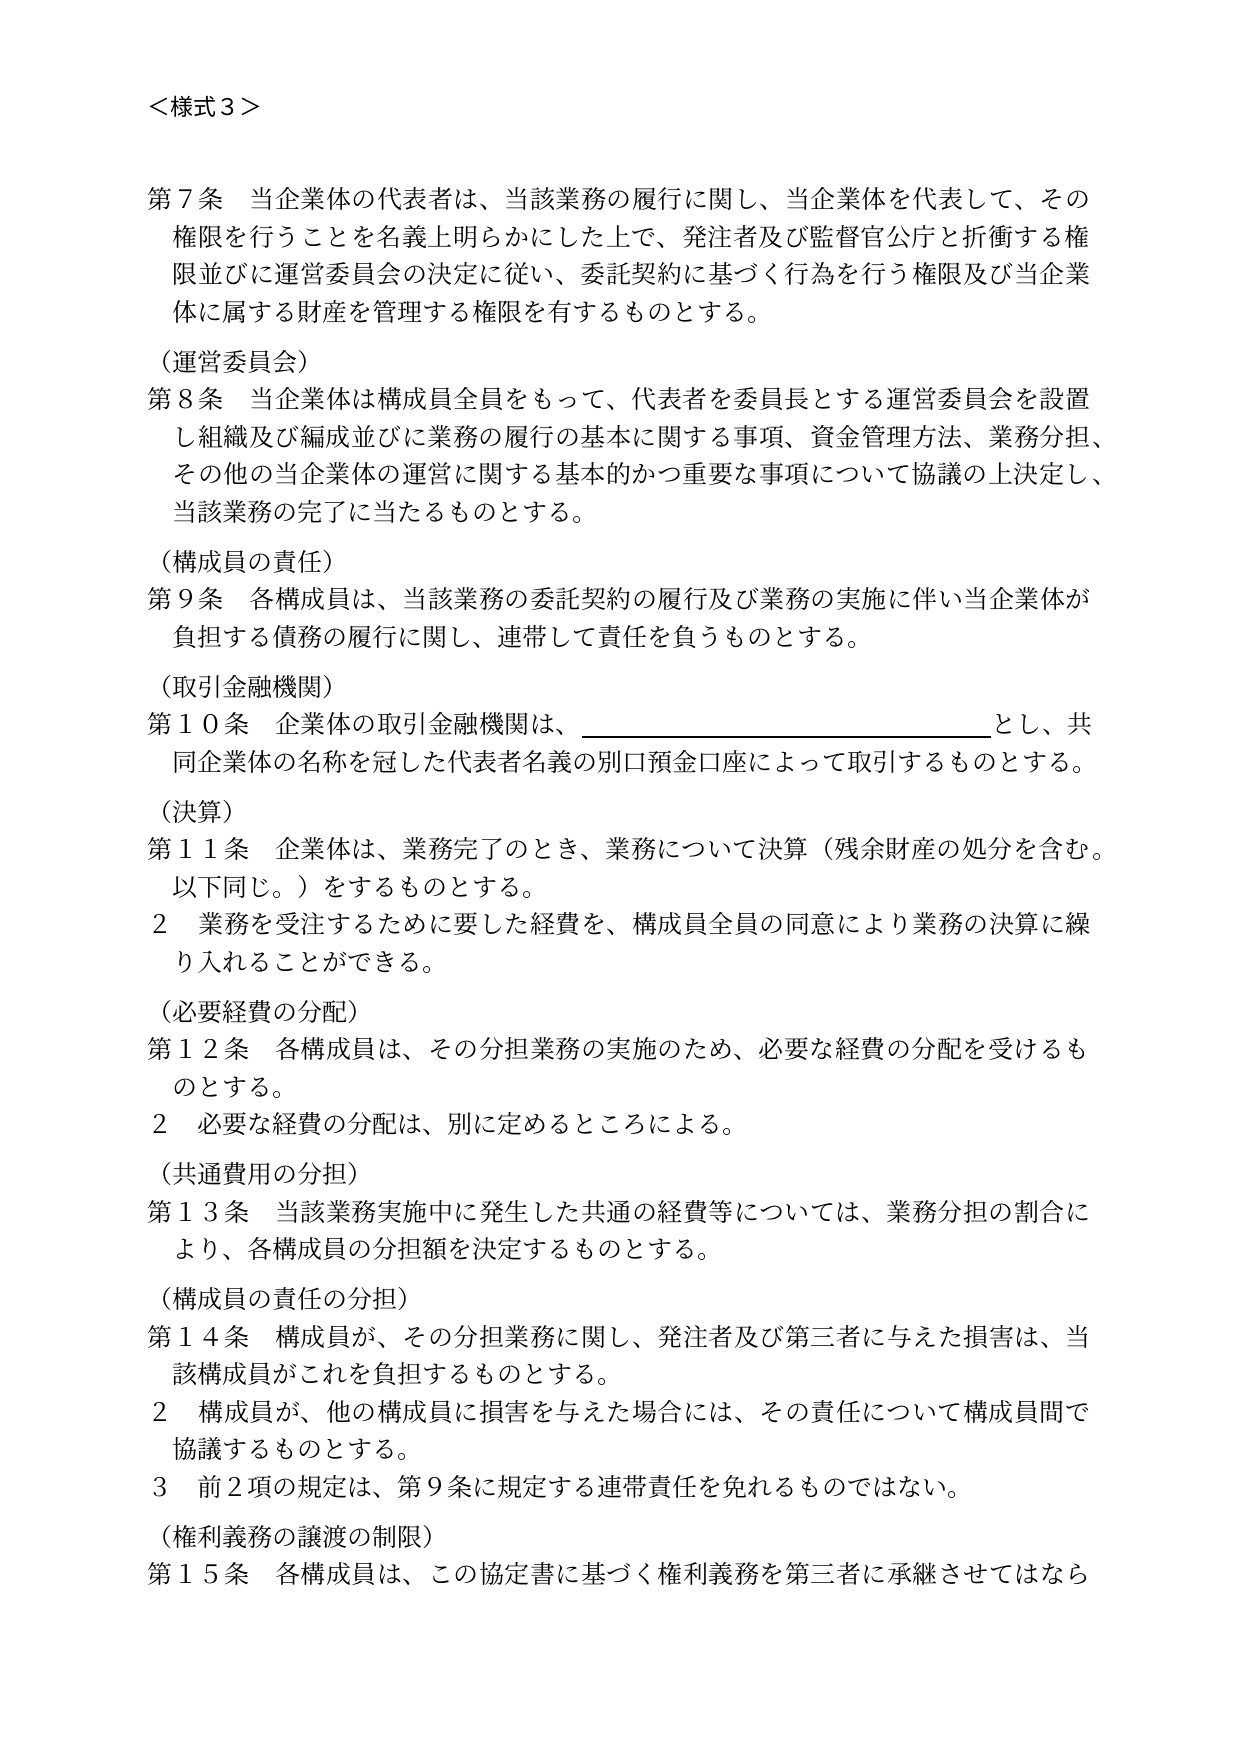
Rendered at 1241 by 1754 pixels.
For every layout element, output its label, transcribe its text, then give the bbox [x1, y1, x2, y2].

text （構成員の責任） [148, 542, 1092, 579]
text 第７条 当企業体の代表者は、当該業務の履行に関し、当企業体を代表して、その権限を行うことを名義上明らかにした上で、発注者及び監督官公庁と折衝する権限並びに運営委員会の決定に従い、委託契約に基づく行為を行う権限及び当企業体に属する財産を管理する権限を有するものとする。 [148, 179, 1092, 329]
text （必要経費の分配） [148, 992, 1092, 1029]
text （構成員の責任の分担） [148, 1279, 1092, 1317]
text 第１３条 当該業務実施中に発生した共通の経費等については、業務分担の割合により、各構成員の分担額を決定するものとする。 [148, 1192, 1092, 1267]
text 第８条 当企業体は構成員全員をもって、代表者を委員長とする運営委員会を設置し組織及び編成並びに業務の履行の基本に関する事項、資金管理方法、業務分担、その他の当企業体の運営に関する基本的かつ重要な事項について協議の上決定し、当該業務の完了に当たるものとする。 [148, 379, 1092, 529]
text （共通費用の分担） [148, 1154, 1092, 1192]
text 第１４条 構成員が、その分担業務に関し、発注者及び第三者に与えた損害は、当該構成員がこれを負担するものとする。 [148, 1317, 1092, 1392]
text ２ 業務を受注するために要した経費を、構成員全員の同意により業務の決算に繰り入れることができる。 [148, 904, 1092, 979]
text 第１１条 企業体は、業務完了のとき、業務について決算（残余財産の処分を含む。以下同じ。）をするものとする。 [148, 829, 1092, 904]
text 第１０条 企業体の取引金融機関は、 とし、共同企業体の名称を冠した代表者名義の別口預金口座によって取引するものとする。 [148, 704, 1092, 779]
text （運営委員会） [148, 342, 1092, 379]
text ２ 構成員が、他の構成員に損害を与えた場合には、その責任について構成員間で協議するものとする。 [148, 1392, 1092, 1467]
text 第９条 各構成員は、当該業務の委託契約の履行及び業務の実施に伴い当企業体が負担する債務の履行に関し、連帯して責任を負うものとする。 [148, 579, 1092, 654]
text （取引金融機関） [148, 667, 1092, 704]
text ３ 前２項の規定は、第９条に規定する連帯責任を免れるものではない。 [148, 1467, 1092, 1504]
text ２ 必要な経費の分配は、別に定めるところによる。 [148, 1104, 1092, 1142]
text （権利義務の譲渡の制限） [148, 1517, 1092, 1554]
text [148, 1554, 1092, 1592]
text （決算） [148, 792, 1092, 829]
text 第１２条 各構成員は、その分担業務の実施のため、必要な経費の分配を受けるものとする。 [148, 1029, 1092, 1104]
